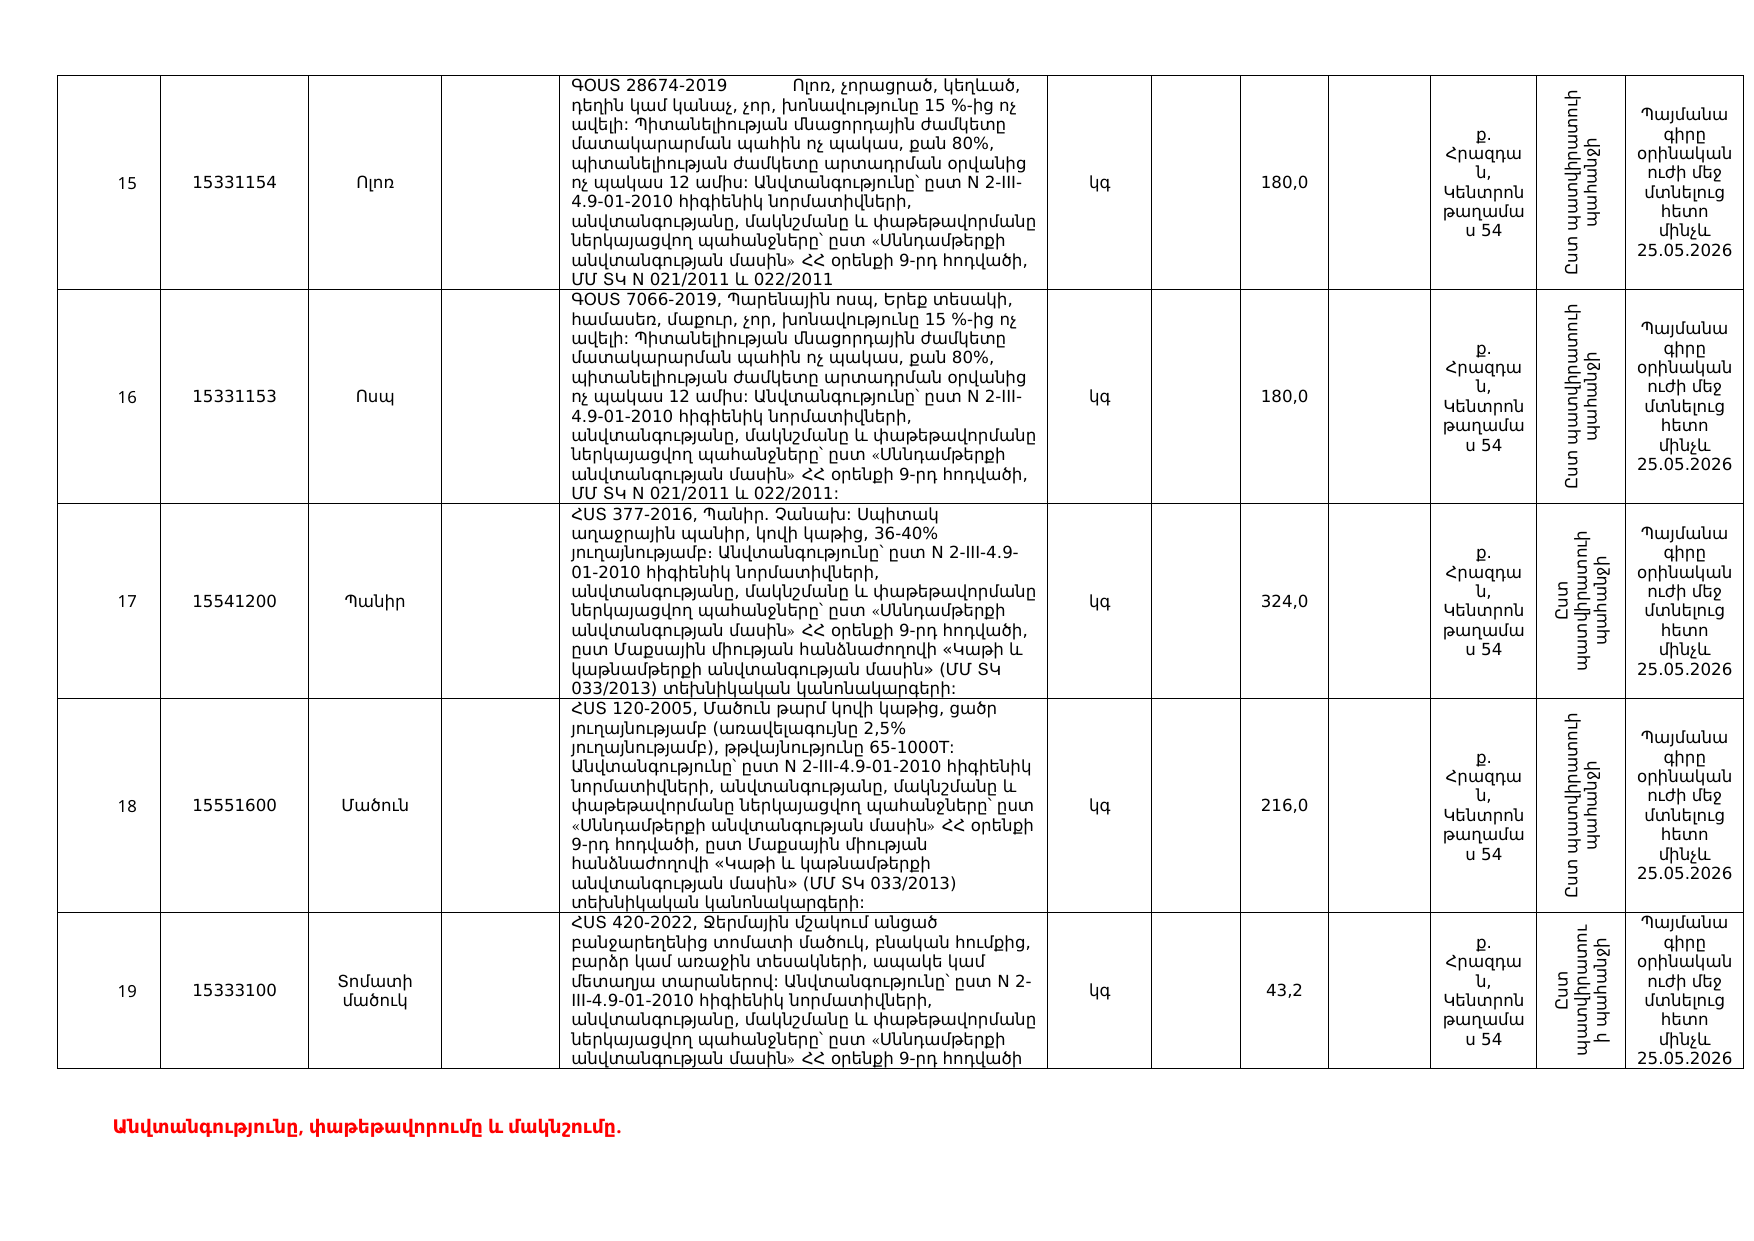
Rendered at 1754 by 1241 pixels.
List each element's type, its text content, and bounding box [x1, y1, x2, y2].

table_cell [1152, 504, 1240, 698]
table_cell [1152, 913, 1240, 1068]
table_cell ք. Հրազդան, Կենտրոն թաղամաս 54 [1431, 913, 1536, 1068]
table_cell ԳՕՍՏ 28674-2019 Ոլոռ, չորացրած, կեղևած, դեղին կամ կանաչ, չոր, խոնավությունը 15 %-ից ոչ ավելի: Պիտանելիության մնացորդային ժամկետը մատակարարման պահին ոչ պակաս, քան 80%, պիտանելիության ժամկետը արտադրման օրվանից ոչ պակաս 12 ամիս: Անվտանգությունը՝ ըստ N 2-III-4.9-01-2010 հիգիենիկ նորմատիվների, անվտանգությանը, մակնշմանը և փաթեթավորմանը ներկայացվող պահանջները՝ ըստ Սննդամթերքի անվտանգության մասին ՀՀ օրենքի 9-րդ հոդվածի, ՄՄ ՏԿ N 021/2011 և 022/2011 [560, 76, 1047, 289]
table_cell ԳՕՍՏ 7066-2019, Պարենային ոսպ, Երեք տեսակի, համասեռ, մաքուր, չոր, խոնավությունը 15 %-ից ոչ ավելի: Պիտանելիության մնացորդային ժամկետը մատակարարման պահին ոչ պակաս, քան 80%, պիտանելիության ժամկետը արտադրման օրվանից ոչ պակաս 12 ամիս: Անվտանգությունը՝ ըստ N 2-III-4.9-01-2010 հիգիենիկ նորմատիվների, անվտանգությանը, մակնշմանը և փաթեթավորմանը ներկայացվող պահանջները՝ ըստ Սննդամթերքի անվտանգության մասին ՀՀ օրենքի 9-րդ հոդվածի, ՄՄ ՏԿ N 021/2011 և 022/2011: [560, 290, 1047, 503]
table_cell կգ [1048, 913, 1151, 1068]
table_cell Ըստ պատվիրատուի պահանջի [1537, 504, 1625, 698]
table_cell Ըստ պատվիրատուի պահանջի [1537, 699, 1625, 912]
table_cell 15331153 [161, 290, 308, 503]
table_cell Պայմանագիրը օրինական ուժի մեջ մտնելուց հետո մինչև 25.05.2026 [1626, 290, 1743, 503]
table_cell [1431, 76, 1536, 289]
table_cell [1626, 76, 1743, 289]
table_cell ք. Հրազդան, Կենտրոն թաղամաս 54 [1431, 504, 1536, 698]
table_cell 324,0 [1241, 504, 1328, 698]
table_cell 180,0 [1241, 76, 1328, 289]
text Անվտանգությունը, փաթեթավորումը և մակնշումը. [112, 1113, 1679, 1139]
table_cell [442, 913, 559, 1068]
table_cell [1329, 76, 1430, 289]
table_cell [442, 504, 559, 698]
table_cell կգ [1048, 76, 1151, 289]
table_cell [442, 699, 559, 912]
table_cell Ոսպ [309, 290, 441, 503]
table_cell Մածուն [309, 699, 441, 912]
table_cell Ըստ պատվիրատուի պահանջի [1537, 913, 1625, 1068]
table_cell Պանիր [309, 504, 441, 698]
table_cell ք. Հրազդան, Կենտրոն թաղամաս 54 [1431, 290, 1536, 503]
table_cell 19 [58, 913, 160, 1068]
table_cell 15333100 [161, 913, 308, 1068]
table_cell 43,2 [1241, 913, 1328, 1068]
table_cell ՀՍՏ 420-2022, Ջերմային մշակում անցած բանջարեղենից տոմատի մածուկ, բնական հումքից, բարձր կամ առաջին տեսակների, ապակե կամ մետաղյա տարաներով: Անվտանգությունը՝ ըստ N 2-III-4.9-01-2010 հիգիենիկ նորմատիվների, անվտանգությանը, մակնշմանը և փաթեթավորմանը ներկայացվող պահանջները՝ ըստ Սննդամթերքի անվտանգության մասին ՀՀ օրենքի 9-րդ հոդվածի [560, 913, 1047, 1068]
table_cell [1152, 699, 1240, 912]
table_cell [1329, 290, 1430, 503]
table_cell ՀՍՏ 120-2005, Մածուն թարմ կովի կաթից, ցածր յուղայնությամբ (առավելագույնը 2,5% յուղայնությամբ), թթվայնությունը 65-1000T: Անվտանգությունը՝ ըստ N 2-III-4.9-01-2010 հիգիենիկ նորմատիվների, անվտանգությանը, մակնշմանը և փաթեթավորմանը ներկայացվող պահանջները՝ ըստ Սննդամթերքի անվտանգության մասին ՀՀ օրենքի 9-րդ հոդվածի, ըստ Մաքսային միության հանձնաժողովի «Կաթի և կաթնամթերքի անվտանգության մասին» (ՄՄ ՏԿ 033/2013) տեխնիկական կանոնակարգերի: [560, 699, 1047, 912]
table_cell 15331154 [161, 76, 308, 289]
table_cell 15 [58, 76, 160, 289]
table_cell կգ [1048, 699, 1151, 912]
table_cell 15551600 [161, 699, 308, 912]
table_cell Տոմատի մածուկ [309, 913, 441, 1068]
table_cell Ըստ պատվիրատուի պահանջի [1537, 290, 1625, 503]
table_cell Պայմանագիրը օրինական ուժի մեջ մտնելուց հետո մինչև 25.05.2026 [1626, 504, 1743, 698]
table_cell 18 [58, 699, 160, 912]
table_cell 216,0 [1241, 699, 1328, 912]
table_cell [1329, 913, 1430, 1068]
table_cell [1537, 76, 1625, 289]
table_cell [442, 290, 559, 503]
table_cell [1329, 504, 1430, 698]
table_cell կգ [1048, 290, 1151, 503]
table_cell կգ [1048, 504, 1151, 698]
table_cell Պայմանագիրը օրինական ուժի մեջ մտնելուց հետո մինչև 25.05.2026 [1626, 913, 1743, 1068]
table_cell Ոլոռ [309, 76, 441, 289]
table_cell [442, 76, 559, 289]
table_cell [1152, 76, 1240, 289]
table_cell 17 [58, 504, 160, 698]
table_cell 180,0 [1241, 290, 1328, 503]
table_cell 15541200 [161, 504, 308, 698]
table_cell ք. Հրազդան, Կենտրոն թաղամաս 54 [1431, 699, 1536, 912]
table_cell Պայմանագիրը օրինական ուժի մեջ մտնելուց հետո մինչև 25.05.2026 [1626, 699, 1743, 912]
table_cell [1329, 699, 1430, 912]
table_cell 16 [58, 290, 160, 503]
table_cell [1152, 290, 1240, 503]
table_cell ՀՍՏ 377-2016, Պանիր. Չանախ: Սպիտակ աղաջրային պանիր, կովի կաթից, 36-40% յուղայնությամբ։ Անվտանգությունը՝ ըստ N 2-III-4.9-01-2010 հիգիենիկ նորմատիվների, անվտանգությանը, մակնշմանը և փաթեթավորմանը ներկայացվող պահանջները՝ ըստ Սննդամթերքի անվտանգության մասին ՀՀ օրենքի 9-րդ հոդվածի, ըստ Մաքսային միության հանձնաժողովի «Կաթի և կաթնամթերքի անվտանգության մասին» (ՄՄ ՏԿ 033/2013) տեխնիկական կանոնակարգերի: [560, 504, 1047, 698]
